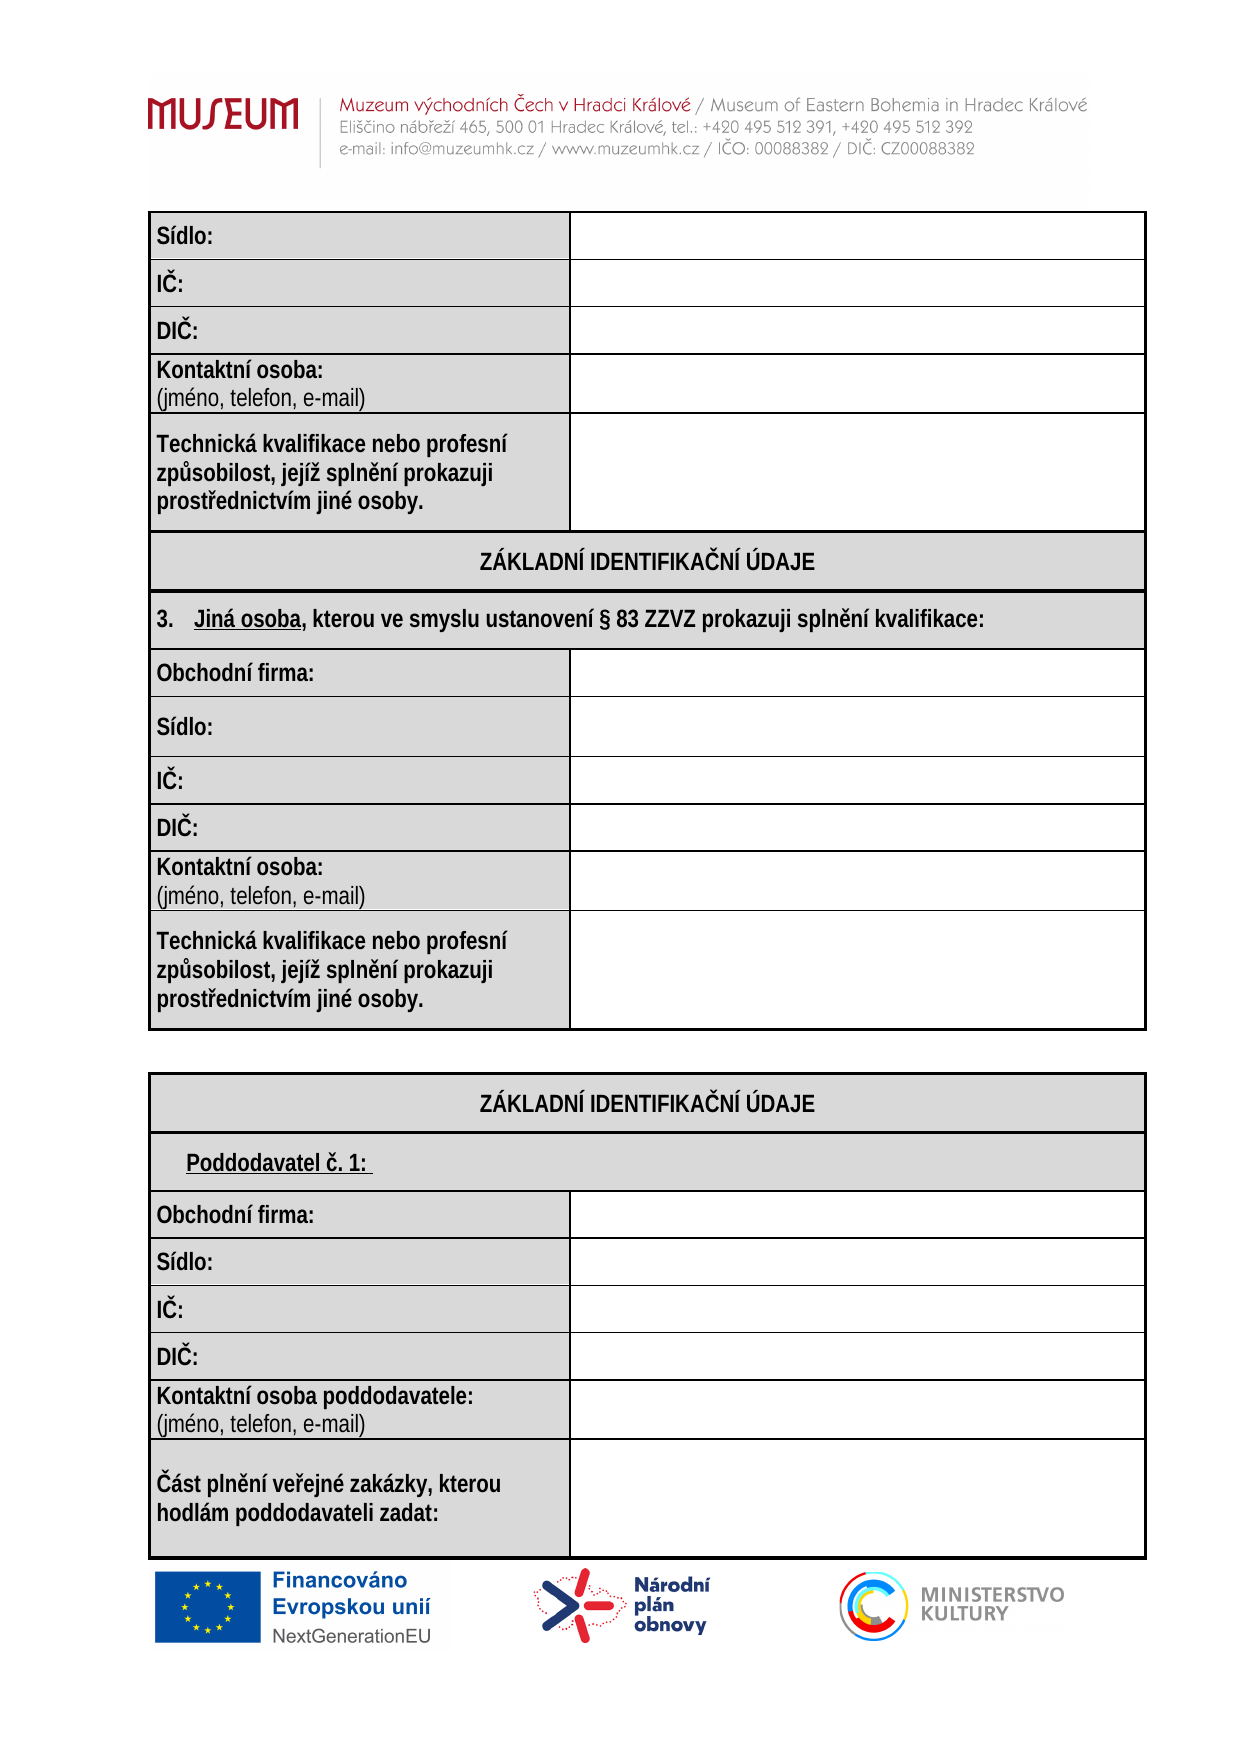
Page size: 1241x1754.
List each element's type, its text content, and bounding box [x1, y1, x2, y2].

table_cell Část plnění veřejné zakázky, kterou hodlám poddodavateli zadat: [151, 1440, 569, 1556]
table_cell IČ: [151, 260, 569, 306]
table_cell [571, 805, 1144, 850]
table_cell Technická kvalifikace nebo profesní způsobilost, jejíž splnění prokazuji prostřednictvím jiné osoby. [151, 414, 569, 530]
table_cell Kontaktní osoba: (jméno, telefon, e-mail) [151, 355, 569, 412]
table_cell [571, 307, 1144, 353]
table_cell Sídlo: [151, 213, 569, 258]
table_cell [571, 757, 1144, 803]
table_cell Sídlo: [151, 697, 569, 756]
table_cell Kontaktní osoba: (jméno, telefon, e-mail) [151, 852, 569, 909]
table_cell [571, 650, 1144, 696]
table_cell [571, 697, 1144, 756]
table_cell IČ: [151, 757, 569, 803]
table_cell IČ: [151, 1286, 569, 1332]
table_cell [571, 1333, 1144, 1379]
table_cell Obchodní firma: [151, 650, 569, 696]
table_cell [571, 1286, 1144, 1332]
picture [533, 1568, 711, 1643]
table_cell [571, 852, 1144, 909]
table_header Základní identifikační údaje [151, 1075, 1144, 1131]
table_cell [571, 911, 1144, 1028]
picture [147, 73, 1093, 211]
table_cell Technická kvalifikace nebo profesní způsobilost, jejíž splnění prokazuji prostřednictvím jiné osoby. [151, 911, 569, 1028]
table_cell Poddodavatel č. 1: [151, 1134, 1144, 1190]
table_cell [571, 1192, 1144, 1237]
table_cell [571, 1239, 1144, 1284]
table_cell Základní identifikační údaje [151, 533, 1144, 589]
table_cell [571, 1440, 1144, 1556]
table_cell Jiná osoba, kterou ve smyslu ustanovení § 83 ZZVZ prokazuji splnění kvalifikace: [151, 593, 1144, 648]
picture [839, 1572, 1064, 1641]
table_cell DIČ: [151, 307, 569, 353]
table_cell [571, 414, 1144, 530]
table_cell [571, 213, 1144, 258]
table_cell DIČ: [151, 1333, 569, 1379]
picture [147, 1560, 451, 1652]
table_cell DIČ: [151, 805, 569, 850]
table_cell Kontaktní osoba poddodavatele: (jméno, telefon, e-mail) [151, 1381, 569, 1438]
table_cell Obchodní firma: [151, 1192, 569, 1237]
table_cell [571, 1381, 1144, 1438]
table_cell [571, 355, 1144, 412]
table_cell [571, 260, 1144, 306]
table_cell Sídlo: [151, 1239, 569, 1284]
